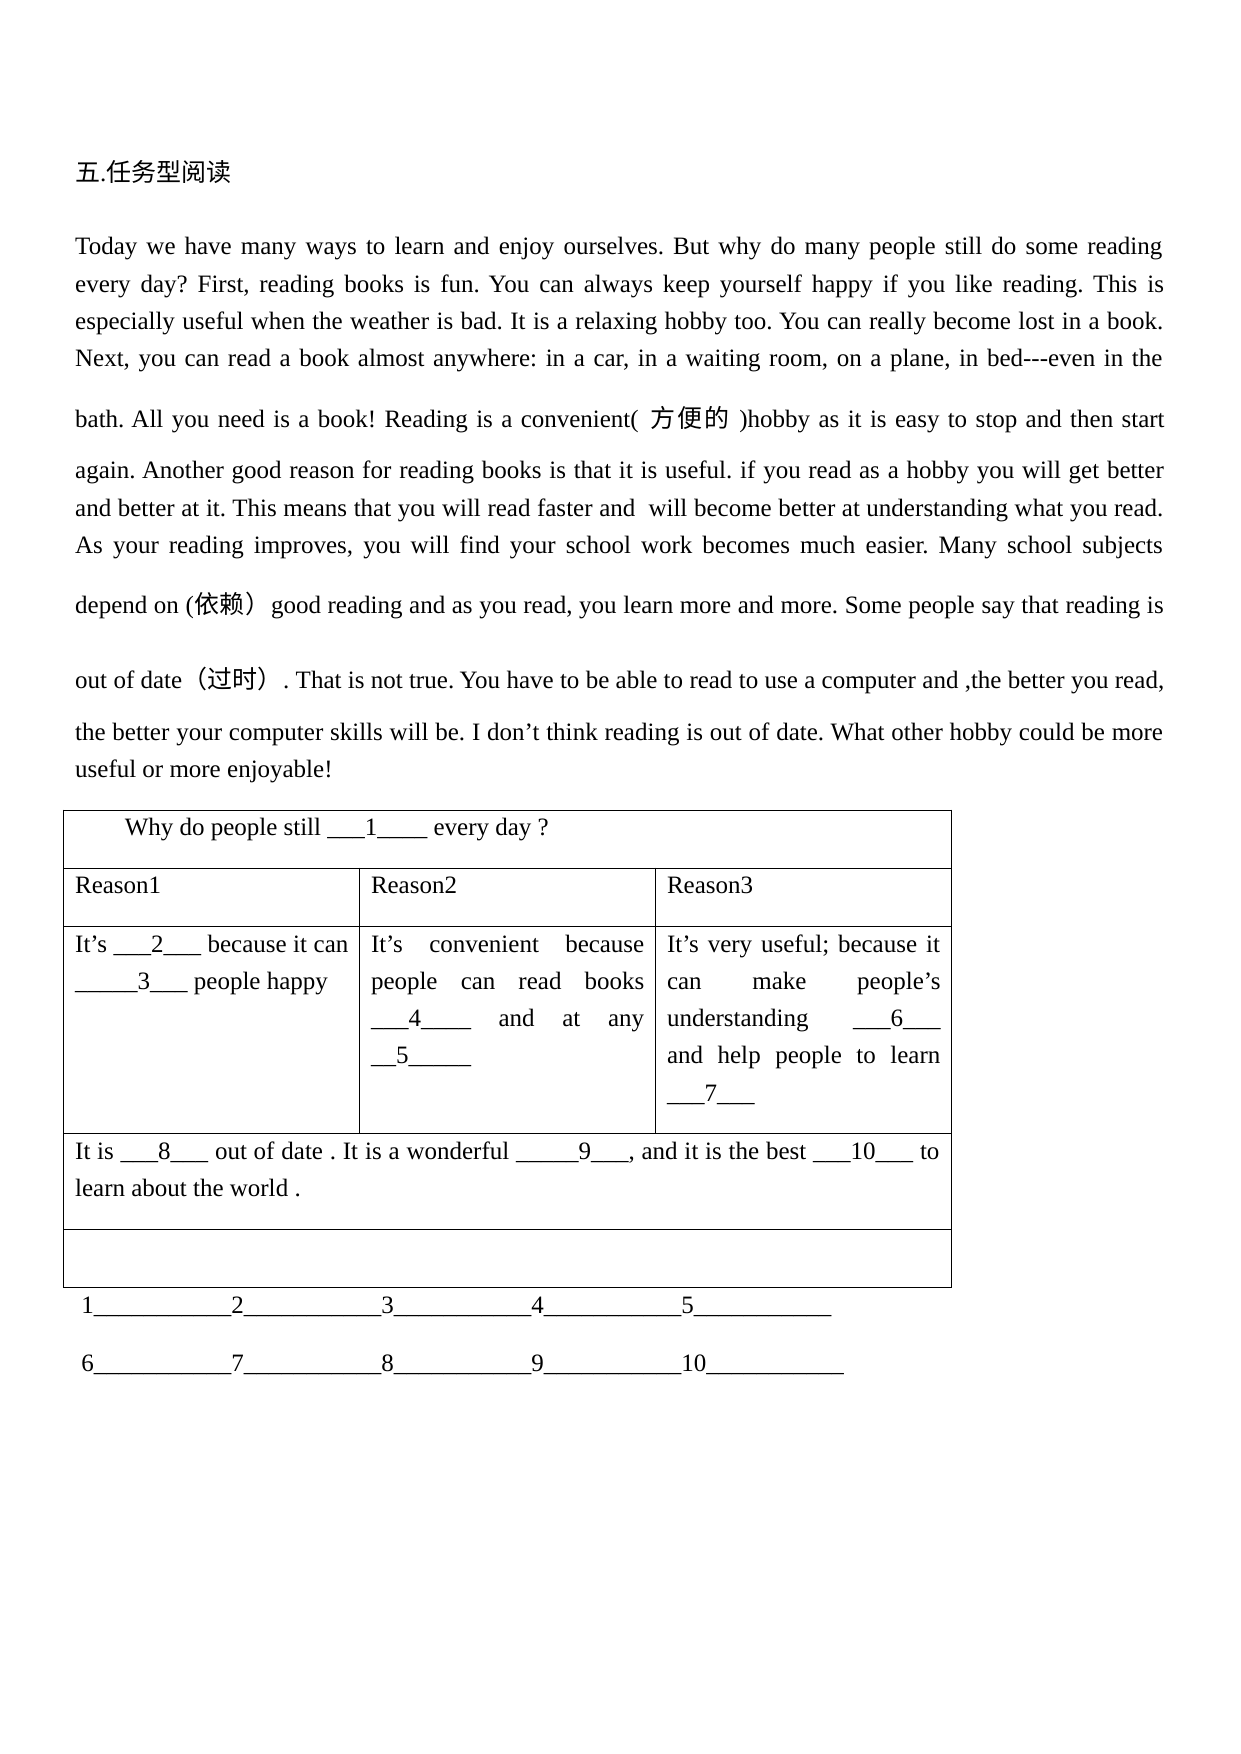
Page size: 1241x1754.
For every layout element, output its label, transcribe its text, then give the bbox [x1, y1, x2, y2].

table_cell Reason2 [360, 869, 655, 926]
table_cell It’s convenient because people can read books ___4____ and at any __5_____ [360, 927, 655, 1133]
table_header Why do people still ___1____ every day ? [64, 811, 951, 868]
table_cell It is ___8___ out of date . It is a wonderful _____9___, and it is the best ___10___ to learn about the world . [64, 1134, 951, 1228]
table_cell It’s ___2___ because it can _____3___ people happy [64, 927, 359, 1133]
table_cell Reason1 [64, 869, 359, 926]
table_cell It’s very useful; because it can make people’s understanding ___6___ and help people to learn ___7___ [656, 927, 951, 1133]
text Today we have many ways to learn and enjoy ourselves. But why do many people still do some reading every day? First, reading books is fun. You can always keep yourself happy if you like reading. This is especially useful when the weather is bad. It is a relaxing hobby too. You can really become lost in a book. Next, you can read a book almost anywhere: in a car, in a waiting room, on a plane, in bed---even in the bath. All you need is a book! Reading is a convenient( 方便的 )hobby as it is easy to stop and then start again. Another good reason for reading books is that it is useful. if you read as a hobby you will get better and better at it. This means that you will read faster and will become better at understanding what you read. As your reading improves, you will find your school work becomes much easier. Many school subjects depend on (依赖）good reading and as you read, you learn more and more. Some people say that reading is out of date（过时）. That is not true. You have to be able to read to use a computer and ,the better you read, the better your computer skills will be. I don’t think reading is out of date. What other hobby could be more useful or more enjoyable! [75, 229, 1165, 784]
text 1___________2___________3___________4___________5___________ [75, 1288, 1165, 1321]
list 五.任务型阅读 [75, 138, 1165, 203]
table_cell Reason3 [656, 869, 951, 926]
table_cell [64, 1230, 951, 1287]
text 6___________7___________8___________9___________10___________ [75, 1346, 1165, 1378]
